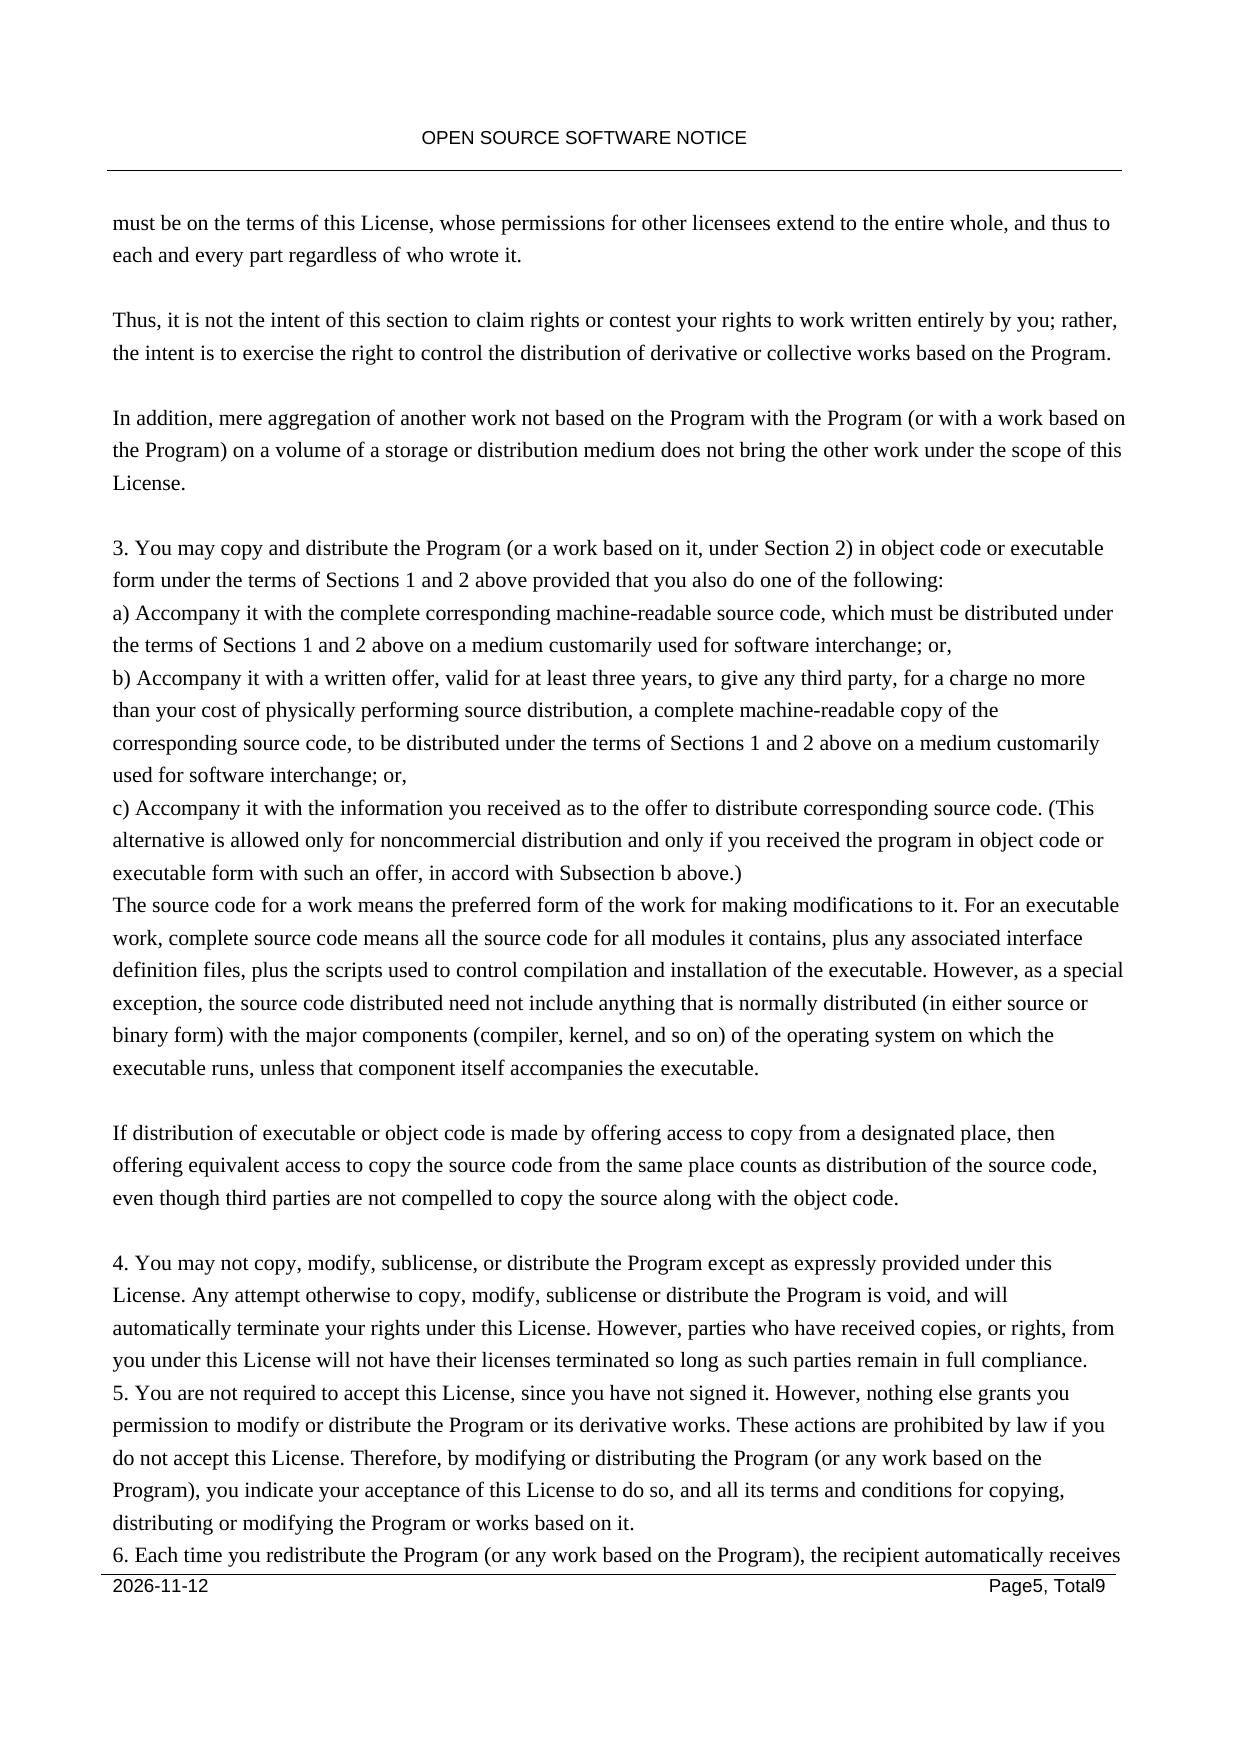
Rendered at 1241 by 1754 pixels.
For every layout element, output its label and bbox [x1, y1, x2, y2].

text [112, 206, 1128, 1571]
